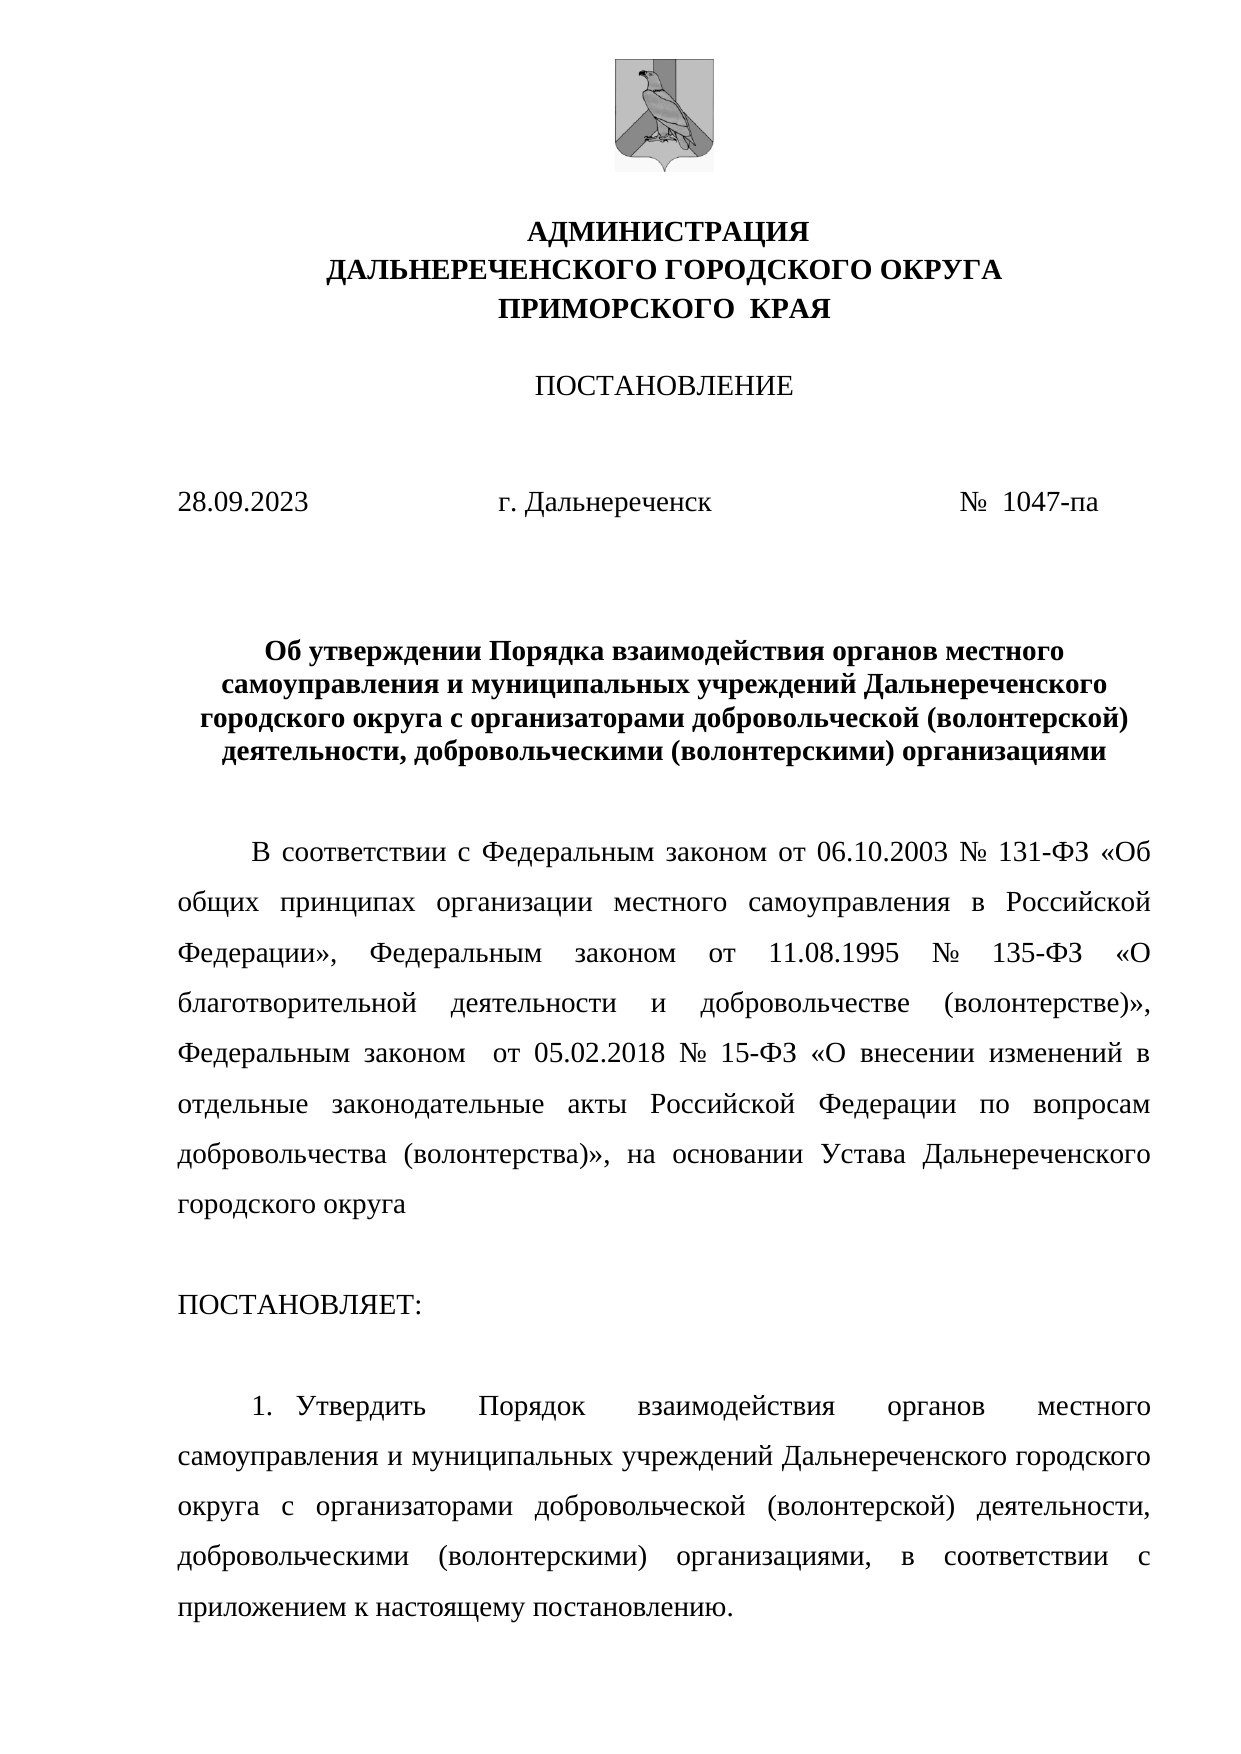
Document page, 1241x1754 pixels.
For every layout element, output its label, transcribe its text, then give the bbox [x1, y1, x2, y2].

subtitle ПОСТАНОВЛЯЕТ: [177, 1287, 1152, 1321]
subtitle Утвердить Порядок взаимодействия органов местного самоуправления и муниципальных учреждений Дальнереченского городского округа с организаторами добровольческой (волонтерской) деятельности, добровольческими (волонтерскими) организациями, в соответствии с приложением к настоящему постановлению. [177, 1388, 1152, 1622]
subtitle В соответствии с Федеральным законом от 06.10.2003 № 131-ФЗ «Об общих принципах организации местного самоуправления в Российской Федерации», Федеральным законом от 11.08.1995 № 135-ФЗ «О благотворительной деятельности и добровольчестве (волонтерстве)», Федеральным законом от 05.02.2018 № 15-ФЗ «О внесении изменений в отдельные законодательные акты Российской Федерации по вопросам добровольчества (волонтерства)», на основании Устава Дальнереченского городского округа [177, 834, 1152, 1220]
text ДАЛЬНЕРЕЧЕНСКОГО ГОРОДСКОГО ОКРУГА [177, 252, 1152, 286]
text ПОСТАНОВЛЕНИЕ [177, 368, 1152, 402]
picture [614, 59, 714, 172]
text 28.09.2023. г. Дальнереченск № 1047-па. [177, 484, 1152, 517]
text ПРИМОРСКОГО КРАЯ [177, 291, 1152, 324]
text АДМИНИСТРАЦИЯ [177, 175, 1152, 247]
text Об утверждении Порядка взаимодействия органов местного самоуправления и муниципальных учреждений Дальнереченского городского округа с организаторами добровольческой (волонтерской) деятельности, добровольческими (волонтерскими) организациями [177, 633, 1152, 767]
